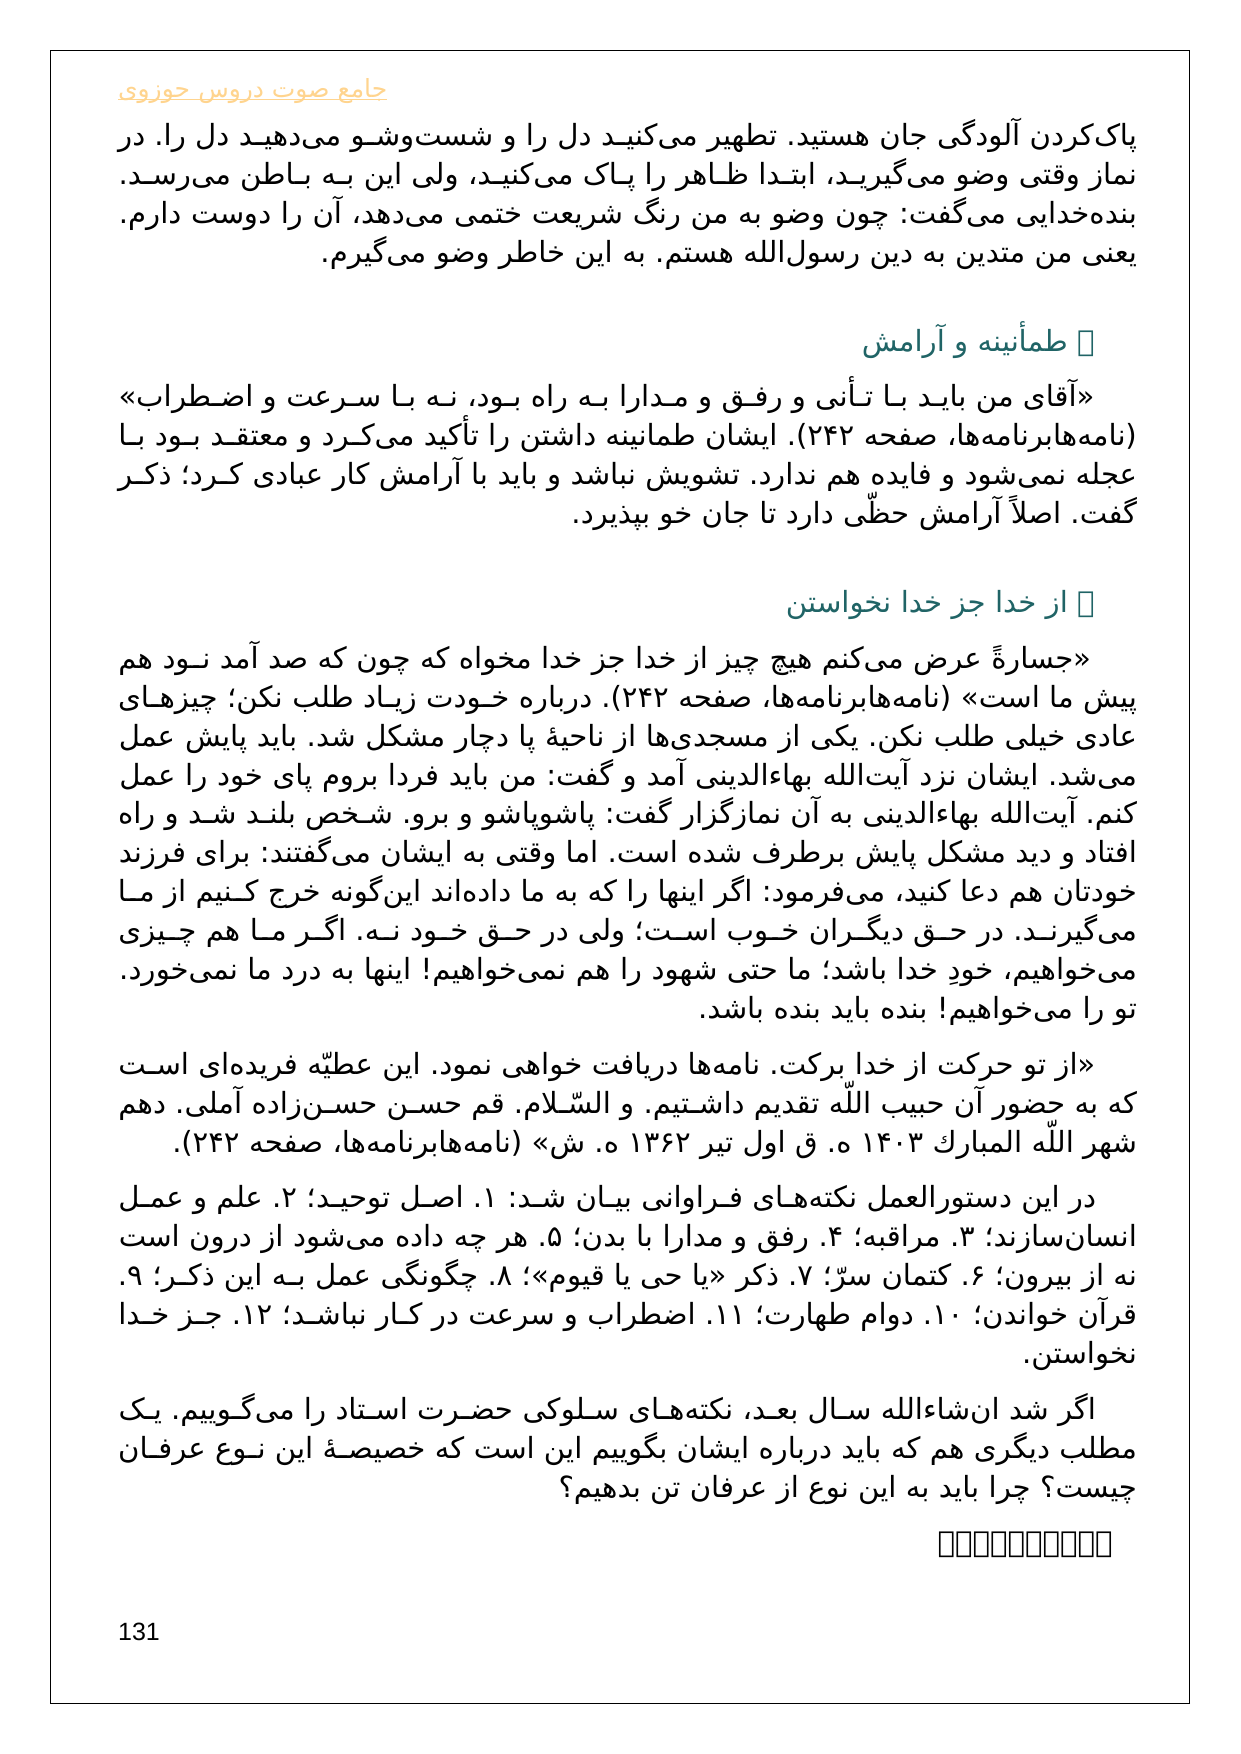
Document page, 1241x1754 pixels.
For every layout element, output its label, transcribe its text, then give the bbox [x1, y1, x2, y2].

text در این دستورالعمل نکته‌های فراوانی بیان شد: ۱. اصل توحید؛ ۲. علم و عمل انسان‌سازند؛ ۳. مراقبه؛ ۴. رفق و مدارا با بدن؛ ۵. هر چه داده می‌شود از درون است نه از بیرون؛ ۶. کتمان سرّ؛ ۷. ذکر «یا حی یا قیوم»؛ ۸. چگونگی عمل به این ذکر؛ ۹. قرآن خواندن؛ ۱۰. دوام طهارت؛ ۱۱. اضطراب و سرعت در کار نباشد؛ ۱۲. جز خدا نخواستن. [118, 1181, 1137, 1371]
text 🔵 طمأنینه و آرامش [118, 324, 1119, 358]
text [118, 118, 1137, 269]
text «جسارةً عرض می‌كنم هيچ چيز از خدا جز خدا مخواه كه چون كه صد آمد نود هم پيش ما است» (نامه‌هابرنامه‌ها، صفحه ۲۴۲). درباره خودت زیاد طلب نکن؛ چیزهای عادی خیلی طلب نکن. یکی از مسجدی‌ها از ناحیۀ پا دچار مشکل شد. باید پایش عمل می‌شد. ایشان نزد آیت‌الله بهاءالدینی آمد و گفت: من باید فردا بروم پای خود را عمل کنم. آیت‌الله بهاءالدینی به آن نمازگزار گفت: پاشوپاشو و برو. شخص بلند شد و راه افتاد و دید مشکل پایش برطرف شده است. اما وقتی به ایشان می‌گفتند: برای فرزند خودتان هم دعا کنید، می‌فرمود: اگر اینها را که به ما داده‌اند این‌گونه خرج کنیم از ما می‌گیرند. در حق دیگران خوب است؛ ولی در حق خود نه. اگر ما هم چیزی می‌خواهیم، خودِ خدا باشد؛ ما حتی شهود را هم نمی‌خواهیم! اینها به درد ما نمی‌خورد. تو را می‌خواهیم! بنده باید بنده باشد. [118, 641, 1137, 1026]
text 🔵 از خدا جز خدا نخواستن [118, 585, 1119, 619]
text «آقاى من بايد با تأنى و رفق و مدارا به راه بود، نه با سرعت و اضطراب» (نامه‌هابرنامه‌ها، صفحه ۲۴۲). ایشان طمانینه داشتن را تأکید می‌کرد و معتقد بود با عجله نمی‌شود و فایده هم ندارد. تشویش نباشد و باید با آرامش کار عبادی کرد؛ ذکر گفت. اصلاً آرامش حظّی دارد تا جان خو بپذیرد. [118, 379, 1137, 530]
text اگر شد ان‌شاءالله سال بعد، نکته‌های سلوکی‌ حضرت استاد را می‌گوییم. یک مطلب دیگری هم که باید درباره ایشان بگوییم این است که خصیصۀ این نوع عرفان چیست؟ چرا باید به این نوع از عرفان تن بدهیم؟ [118, 1392, 1137, 1504]
text «از تو حركت از خدا بركت. نامه‏‌ها دريافت خواهى نمود. اين عطيّه فريده‌‏ای است كه به حضور آن حبيب اللّه تقديم داشتيم. و السّلام. قم حسن حسن‌‏زاده آملى.‏ دهم شهر اللّه المبارك ۱۴۰۳ ه. ق‏ اول تیر ۱۳۶۲ ه. ش‏» (نامه‌هابرنامه‌ها، صفحه ۲۴۲). [118, 1047, 1137, 1159]
